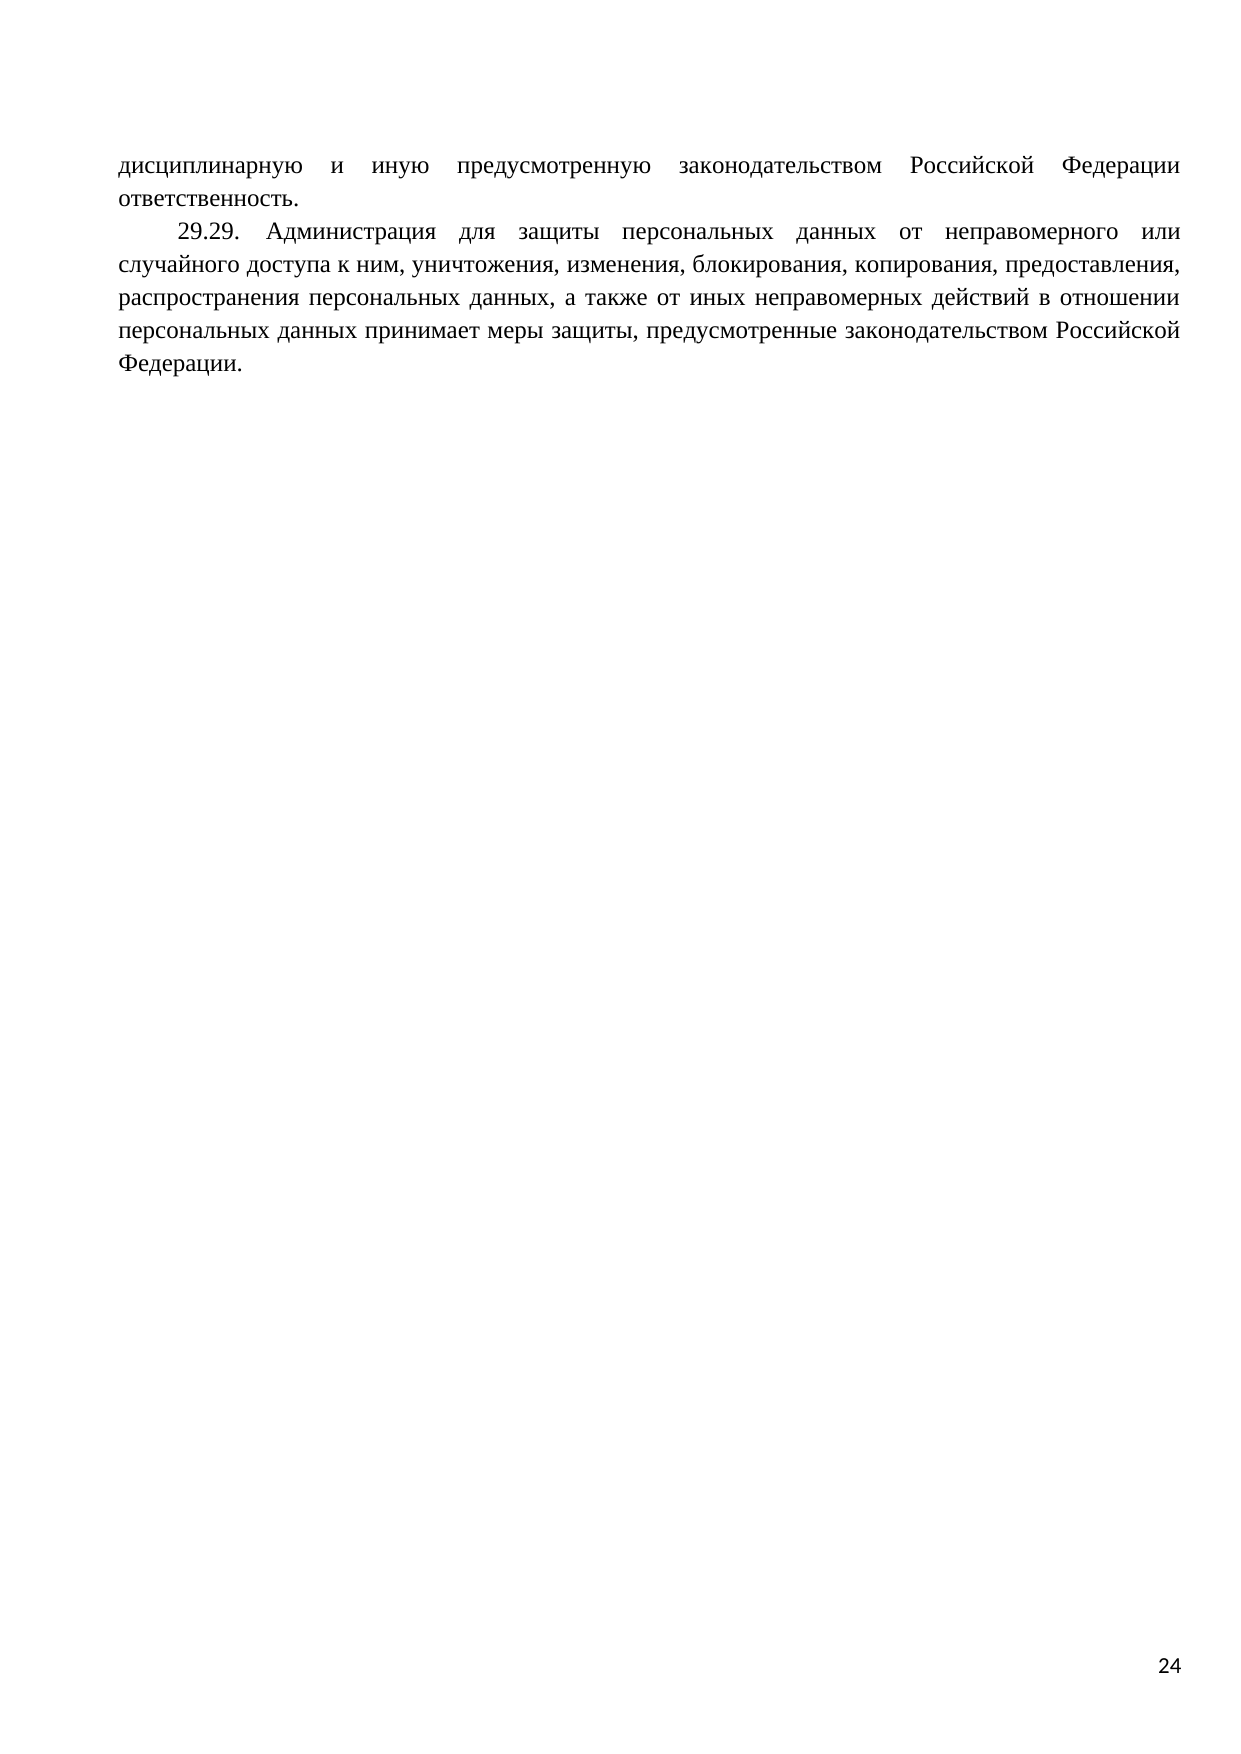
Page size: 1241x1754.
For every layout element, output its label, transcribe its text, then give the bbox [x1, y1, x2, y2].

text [118, 150, 1181, 212]
text Администрация для защиты персональных данных от неправомерного или случайного доступа к ним, уничтожения, изменения, блокирования, копирования, предоставления, распространения персональных данных, а также от иных неправомерных действий в отношении персональных данных принимает меры защиты, предусмотренные законодательством Российской Федерации. [118, 216, 1181, 377]
